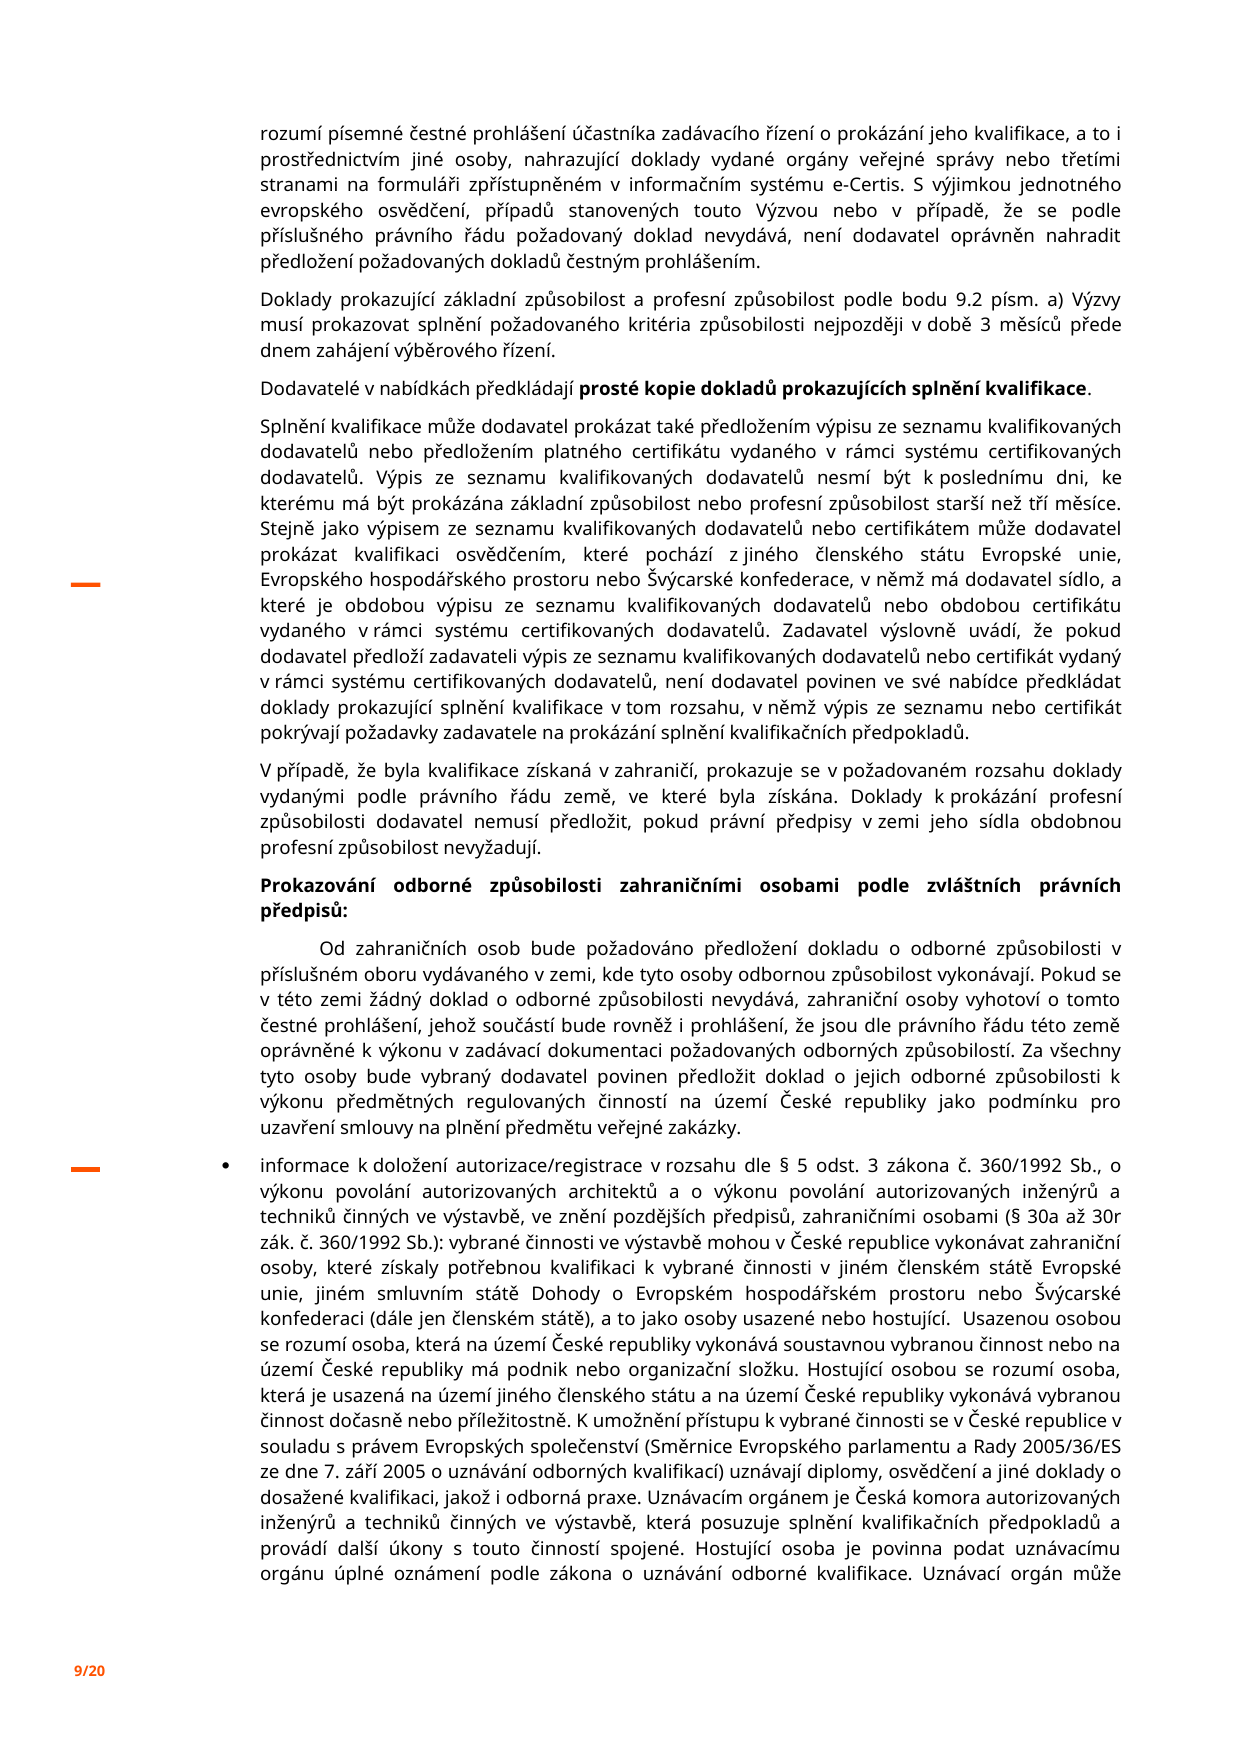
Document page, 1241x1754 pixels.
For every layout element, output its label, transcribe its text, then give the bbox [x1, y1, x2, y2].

text Dodavatelé v nabídkách předkládají prosté kopie dokladů prokazujících splnění kvalifikace. [260, 375, 1122, 401]
text Doklady prokazující základní způsobilost a profesní způsobilost podle bodu 9.2 písm. a) Výzvy musí prokazovat splnění požadovaného kritéria způsobilosti nejpozději v době 3 měsíců přede dnem zahájení výběrového řízení. [260, 286, 1122, 363]
text V případě, že byla kvalifikace získaná v zahraničí, prokazuje se v požadovaném rozsahu doklady vydanými podle právního řádu země, ve které byla získána. Doklady k prokázání profesní způsobilosti dodavatel nemusí předložit, pokud právní předpisy v zemi jeho sídla obdobnou profesní způsobilost nevyžadují. [260, 758, 1122, 860]
text Prokazování odborné způsobilosti zahraničními osobami podle zvláštních právních předpisů: [260, 872, 1122, 923]
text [260, 121, 1122, 274]
text Od zahraničních osob bude požadováno předložení dokladu o odborné způsobilosti v příslušném oboru vydávaného v zemi, kde tyto osoby odbornou způsobilost vykonávají. Pokud se v této zemi žádný doklad o odborné způsobilosti nevydává, zahraniční osoby vyhotoví o tomto čestné prohlášení, jehož součástí bude rovněž i prohlášení, že jsou dle právního řádu této země oprávněné k výkonu v zadávací dokumentaci požadovaných odborných způsobilostí. Za všechny tyto osoby bude vybraný dodavatel povinen předložit doklad o jejich odborné způsobilosti k výkonu předmětných regulovaných činností na území České republiky jako podmínku pro uzavření smlouvy na plnění předmětu veřejné zakázky. [260, 936, 1122, 1140]
text Splnění kvalifikace může dodavatel prokázat také předložením výpisu ze seznamu kvalifikovaných dodavatelů nebo předložením platného certifikátu vydaného v rámci systému certifikovaných dodavatelů. Výpis ze seznamu kvalifikovaných dodavatelů nesmí být k poslednímu dni, ke kterému má být prokázána základní způsobilost nebo profesní způsobilost starší než tří měsíce. Stejně jako výpisem ze seznamu kvalifikovaných dodavatelů nebo certifikátem může dodavatel prokázat kvalifikaci osvědčením, které pochází z jiného členského státu Evropské unie, Evropského hospodářského prostoru nebo Švýcarské konfederace, v němž má dodavatel sídlo, a které je obdobou výpisu ze seznamu kvalifikovaných dodavatelů nebo obdobou certifikátu vydaného v rámci systému certifikovaných dodavatelů. Zadavatel výslovně uvádí, že pokud dodavatel předloží zadavateli výpis ze seznamu kvalifikovaných dodavatelů nebo certifikát vydaný v rámci systému certifikovaných dodavatelů, není dodavatel povinen ve své nabídce předkládat doklady prokazující splnění kvalifikace v tom rozsahu, v němž výpis ze seznamu nebo certifikát pokrývají požadavky zadavatele na prokázání splnění kvalifikačních předpokladů. [260, 413, 1122, 745]
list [222, 1152, 1122, 1586]
